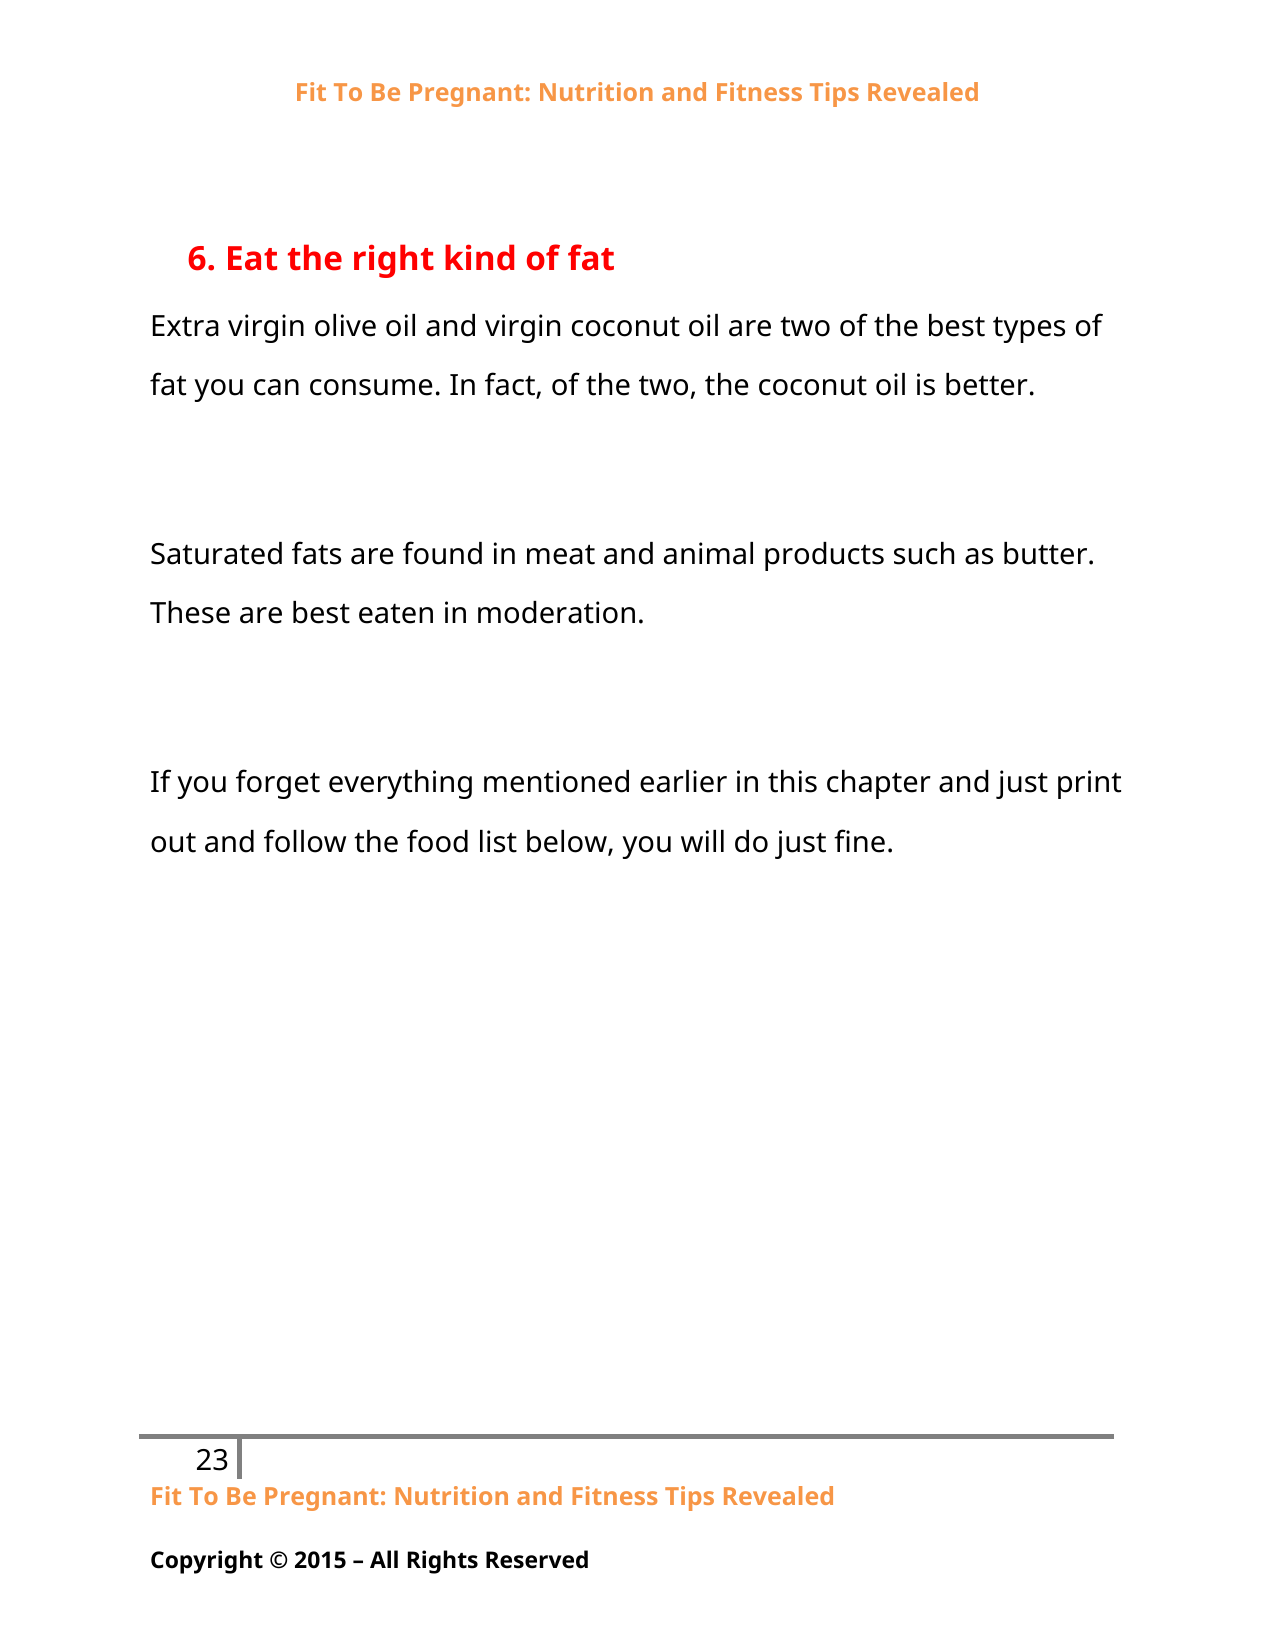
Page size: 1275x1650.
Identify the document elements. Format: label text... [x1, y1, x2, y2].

list Eat the right kind of fat [187, 234, 1125, 280]
text Saturated fats are found in meat and animal products such as butter. These are best eaten in moderation. [150, 533, 1125, 632]
text If you forget everything mentioned earlier in this chapter and just print out and follow the food list below, you will do just fine. [150, 762, 1125, 861]
text Extra virgin olive oil and virgin coconut oil are two of the best types of fat you can consume. In fact, of the two, the coconut oil is better. [150, 305, 1125, 404]
